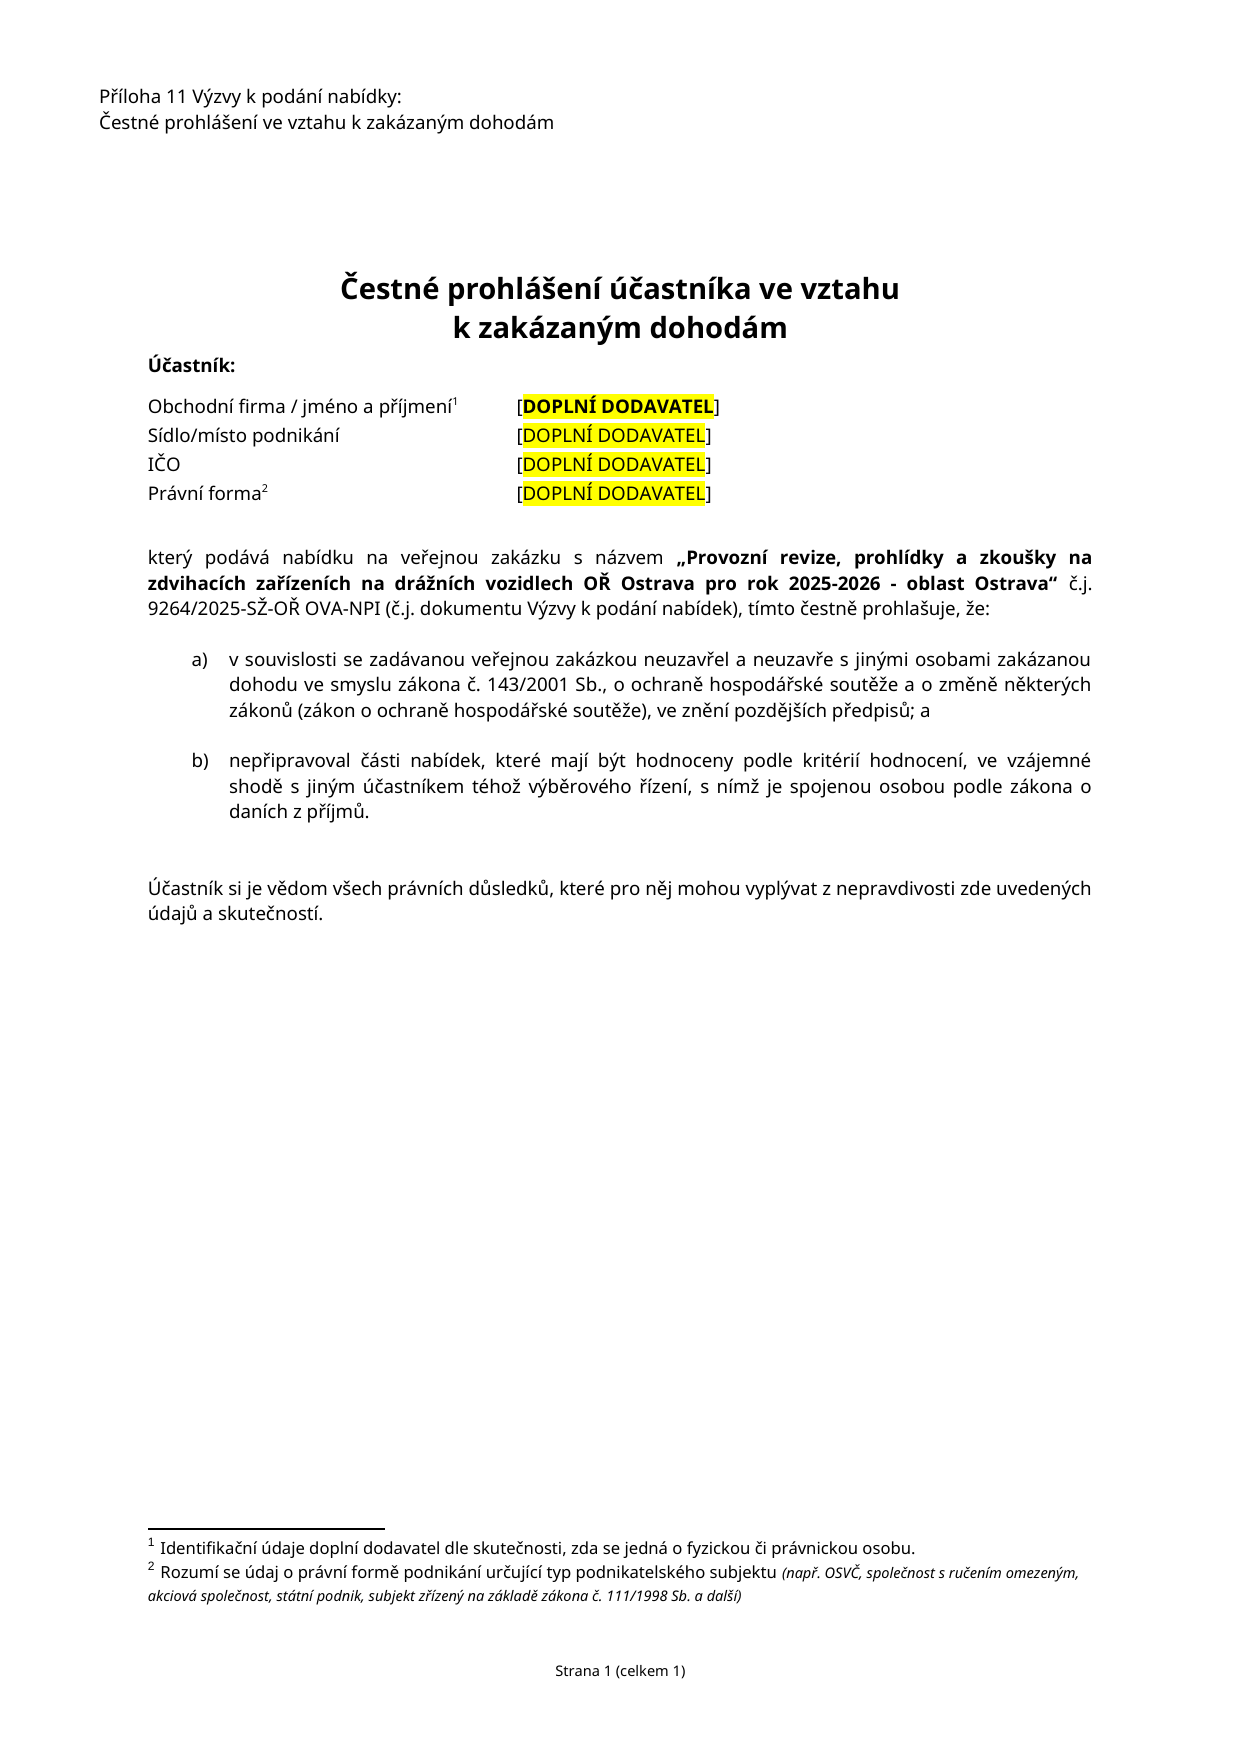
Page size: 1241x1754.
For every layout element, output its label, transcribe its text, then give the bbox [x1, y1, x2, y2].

text Účastník si je vědom všech právních důsledků, které pro něj mohou vyplývat z nepravdivosti zde uvedených údajů a skutečností. [148, 875, 1093, 926]
text k zakázaným dohodám [148, 308, 1093, 347]
text který podává nabídku na veřejnou zakázku s názvem „Provozní revize, prohlídky a zkoušky na zdvihacích zařízeních na drážních vozidlech OŘ Ostrava pro rok 2025-2026 - oblast Ostrava“ č.j. 9264/2025-SŽ-OŘ OVA-NPI (č.j. dokumentu Výzvy k podání nabídek), tímto čestně prohlašuje, že: [148, 545, 1093, 621]
text Účastník: [148, 347, 1093, 378]
title Čestné prohlášení účastníka ve vztahu [148, 268, 1093, 308]
text Právní forma [148, 478, 1093, 507]
list nepřipravoval části nabídek, které mají být hodnoceny podle kritérií hodnocení, ve vzájemné shodě s jiným účastníkem téhož výběrového řízení, s nímž je spojenou osobou podle zákona o daních z příjmů. [191, 748, 1093, 824]
text Obchodní firma / jméno a příjmení [148, 391, 1093, 420]
text IČO [148, 449, 1093, 478]
list v souvislosti se zadávanou veřejnou zakázkou neuzavřel a neuzavře s jinými osobami zakázanou dohodu ve smyslu zákona č. 143/2001 Sb., o ochraně hospodářské soutěže a o změně některých zákonů (zákon o ochraně hospodářské soutěže), ve znění pozdějších předpisů; a [191, 646, 1093, 723]
text Sídlo/místo podnikání [DOPLNÍ DODAVATEL] [148, 420, 1093, 449]
